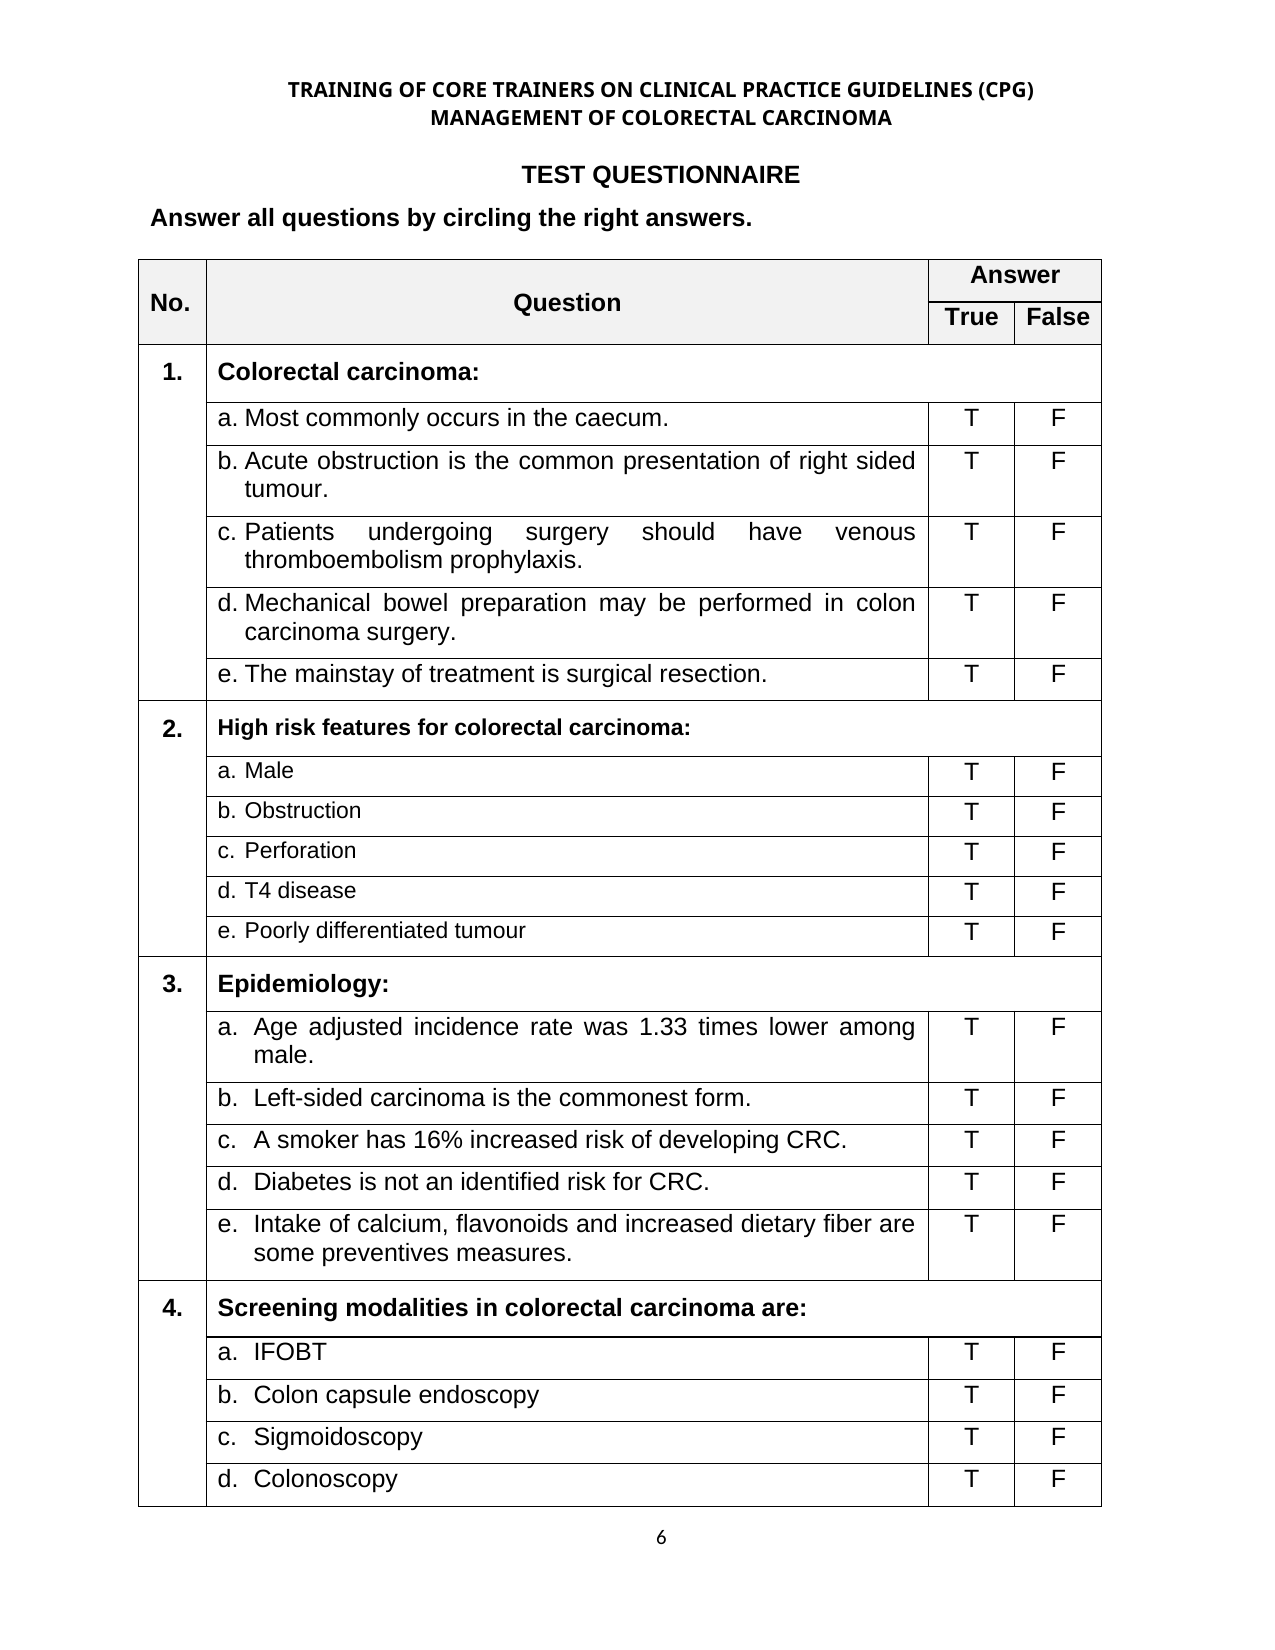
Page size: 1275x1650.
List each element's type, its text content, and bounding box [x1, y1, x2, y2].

table_cell 4. [139, 1281, 206, 1506]
table_cell F [1015, 446, 1101, 516]
table_cell T [929, 757, 1014, 796]
table_cell T [929, 517, 1014, 587]
table_cell T [929, 877, 1014, 916]
table_cell T [929, 1210, 1014, 1279]
table_cell False [1015, 303, 1101, 344]
table_cell The mainstay of treatment is surgical resection. [207, 659, 928, 700]
table_cell Colon capsule endoscopy [207, 1380, 928, 1421]
table_cell Obstruction [207, 797, 928, 836]
table_cell F [1015, 1083, 1101, 1124]
table_cell T [929, 1083, 1014, 1124]
table_cell Intake of calcium, flavonoids and increased dietary fiber are some preventives measures. [207, 1210, 928, 1279]
table_cell T [929, 403, 1014, 444]
table_cell F [1015, 837, 1101, 876]
table_cell IFOBT [207, 1338, 928, 1379]
table_cell T [929, 659, 1014, 700]
table_cell Colonoscopy [207, 1464, 928, 1506]
table_cell T [929, 1125, 1014, 1166]
table_cell Male [207, 757, 928, 796]
table_cell F [1015, 517, 1101, 587]
table_header Answer [929, 260, 1101, 301]
table_cell T [929, 1422, 1014, 1463]
table_cell T [929, 446, 1014, 516]
table_cell High risk features for colorectal carcinoma: [207, 701, 1101, 756]
table_header No. [139, 260, 206, 344]
table_cell T [929, 1167, 1014, 1208]
table_cell T [929, 837, 1014, 876]
table_cell T [929, 1012, 1014, 1082]
table_cell Mechanical bowel preparation may be performed in colon carcinoma surgery. [207, 588, 928, 658]
table_cell T [929, 797, 1014, 836]
table_cell Diabetes is not an identified risk for CRC. [207, 1167, 928, 1208]
table_cell F [1015, 1422, 1101, 1463]
text Answer all questions by circling the right answers. [150, 203, 1172, 232]
table_cell Patients undergoing surgery should have venous thromboembolism prophylaxis. [207, 517, 928, 587]
table_cell A smoker has 16% increased risk of developing CRC. [207, 1125, 928, 1166]
table_cell F [1015, 1167, 1101, 1208]
table_cell F [1015, 1338, 1101, 1379]
table_cell 2. [139, 701, 206, 956]
table_cell Perforation [207, 837, 928, 876]
table_cell Most commonly occurs in the caecum. [207, 403, 928, 444]
table_cell T4 disease [207, 877, 928, 916]
table_cell F [1015, 757, 1101, 796]
table_cell F [1015, 1125, 1101, 1166]
table_cell T [929, 1464, 1014, 1506]
table_cell T [929, 917, 1014, 956]
table_cell F [1015, 1210, 1101, 1279]
table_cell F [1015, 1380, 1101, 1421]
table_cell Acute obstruction is the common presentation of right sided tumour. [207, 446, 928, 516]
table_cell Poorly differentiated tumour [207, 917, 928, 956]
table_cell Epidemiology: [207, 957, 1101, 1011]
table_cell F [1015, 403, 1101, 444]
table_cell Sigmoidoscopy [207, 1422, 928, 1463]
table_cell T [929, 588, 1014, 658]
table_cell T [929, 1338, 1014, 1379]
table_cell 1. [139, 345, 206, 700]
table_cell T [929, 1380, 1014, 1421]
table_header Question [207, 260, 928, 344]
table_cell F [1015, 659, 1101, 700]
table_cell Screening modalities in colorectal carcinoma are: [207, 1281, 1101, 1336]
table_cell 3. [139, 957, 206, 1279]
table_cell F [1015, 797, 1101, 836]
table_cell Colorectal carcinoma: [207, 345, 1101, 402]
table_cell F [1015, 917, 1101, 956]
table_cell F [1015, 1012, 1101, 1082]
table_cell F [1015, 877, 1101, 916]
table_cell Age adjusted incidence rate was 1.33 times lower among male. [207, 1012, 928, 1082]
table_cell Left-sided carcinoma is the commonest form. [207, 1083, 928, 1124]
table_cell F [1015, 588, 1101, 658]
table_cell F [1015, 1464, 1101, 1506]
table_cell True [929, 303, 1014, 344]
text TEST QUESTIONNAIRE [150, 160, 1172, 189]
